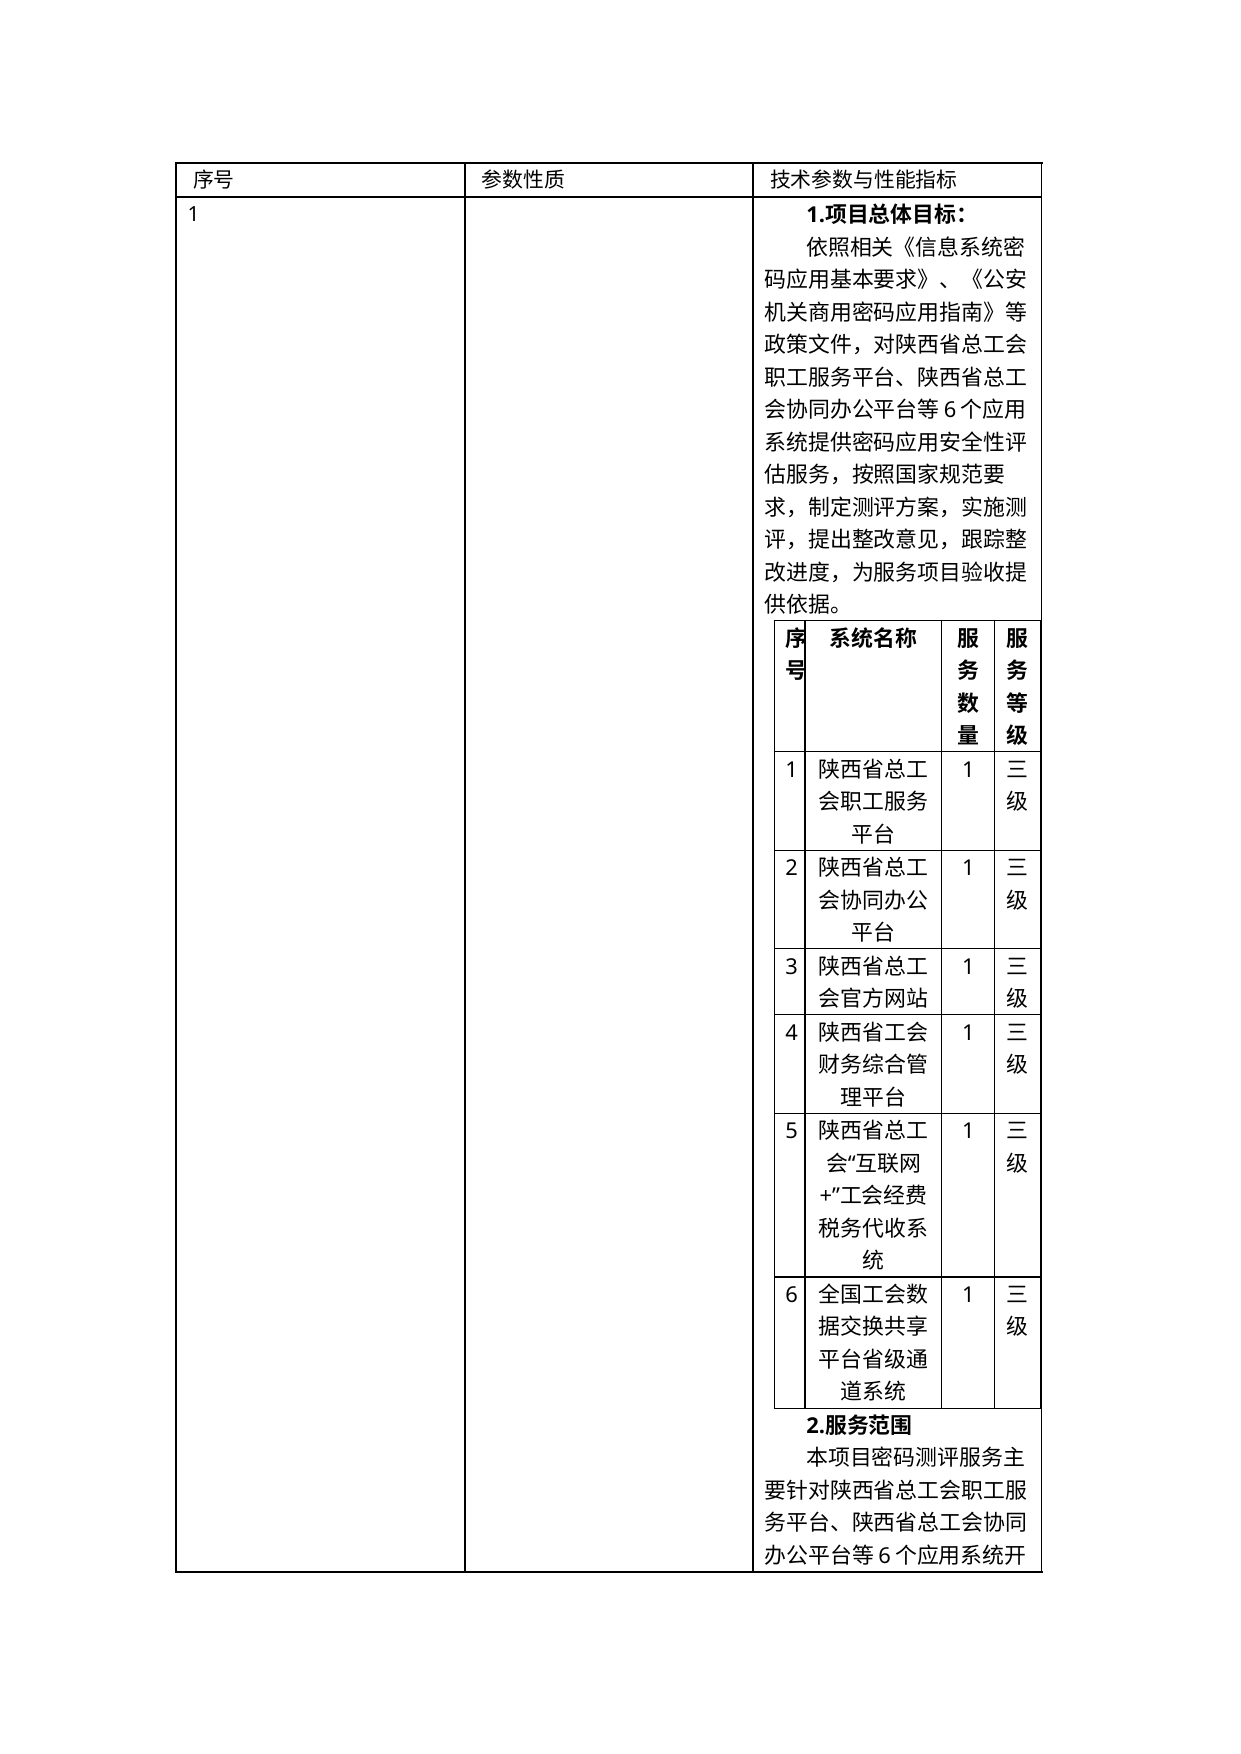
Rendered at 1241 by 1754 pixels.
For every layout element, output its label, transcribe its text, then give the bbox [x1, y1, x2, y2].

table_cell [754, 198, 1041, 1571]
table_header 序号 [177, 164, 464, 196]
table_cell [466, 198, 752, 1571]
table_header 技术参数与性能指标 [754, 164, 1041, 196]
table_header 参数性质 [466, 164, 752, 196]
table_cell 1 [177, 198, 464, 1571]
